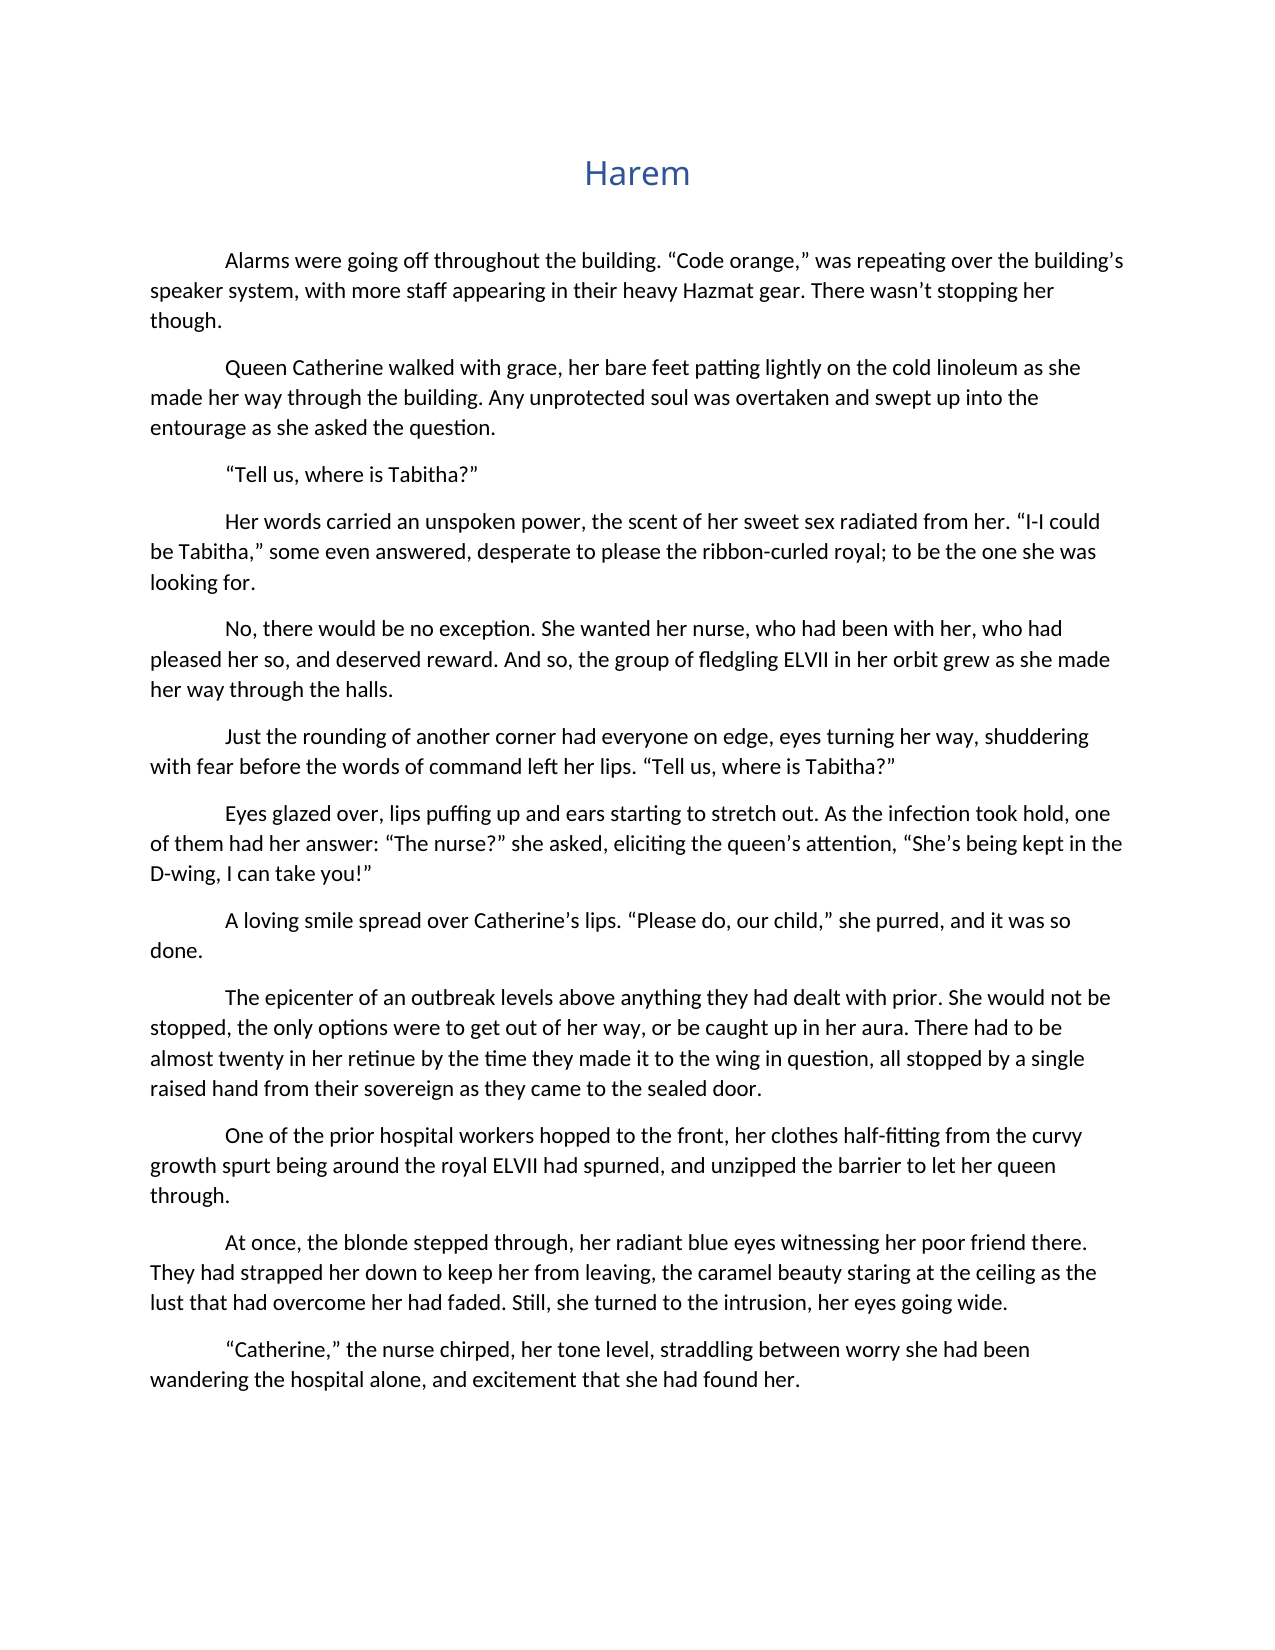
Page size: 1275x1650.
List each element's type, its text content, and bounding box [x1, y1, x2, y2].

text Eyes glazed over, lips puffing up and ears starting to stretch out. As the infection took hold, one of them had her answer: “The nurse?” she asked, eliciting the queen’s attention, “She’s being kept in the D-wing, I can take you!” [150, 799, 1125, 887]
text At once, the blonde stepped through, her radiant blue eyes witnessing her poor friend there. They had strapped her down to keep her from leaving, the caramel beauty staring at the ceiling as the lust that had overcome her had faded. Still, she turned to the intrusion, her eyes going wide. [150, 1228, 1125, 1317]
text “Tell us, where is Tabitha?” [150, 460, 1125, 488]
subtitle Harem [150, 150, 1125, 195]
text A loving smile spread over Catherine’s lips. “Please do, our child,” she purred, and it was so done. [150, 906, 1125, 964]
text Just the rounding of another corner had everyone on edge, eyes turning her way, shuddering with fear before the words of command left her lips. “Tell us, where is Tabitha?” [150, 722, 1125, 780]
text The epicenter of an outbreak levels above anything they had dealt with prior. She would not be stopped, the only options were to get out of her way, or be caught up in her aura. There had to be almost twenty in her retinue by the time they made it to the wing in question, all stopped by a single raised hand from their sovereign as they came to the sealed door. [150, 983, 1125, 1102]
text No, there would be no exception. She wanted her nurse, who had been with her, who had pleased her so, and deserved reward. And so, the group of fledgling ELVII in her orbit grew as she made her way through the halls. [150, 614, 1125, 703]
text One of the prior hospital workers hopped to the front, her clothes half-fitting from the curvy growth spurt being around the royal ELVII had spurned, and unzipped the barrier to let her queen through. [150, 1121, 1125, 1209]
text Her words carried an unspoken power, the scent of her sweet sex radiated from her. “I-I could be Tabitha,” some even answered, desperate to please the ribbon-curled royal; to be the one she was looking for. [150, 507, 1125, 596]
text Queen Catherine walked with grace, her bare feet patting lightly on the cold linoleum as she made her way through the building. Any unprotected soul was overtaken and swept up into the entourage as she asked the question. [150, 353, 1125, 442]
text Alarms were going off throughout the building. “Code orange,” was repeating over the building’s speaker system, with more staff appearing in their heavy Hazmat gear. There wasn’t stopping her though. [150, 246, 1125, 334]
text “Catherine,” the nurse chirped, her tone level, straddling between worry she had been wandering the hospital alone, and excitement that she had found her. [150, 1335, 1125, 1394]
